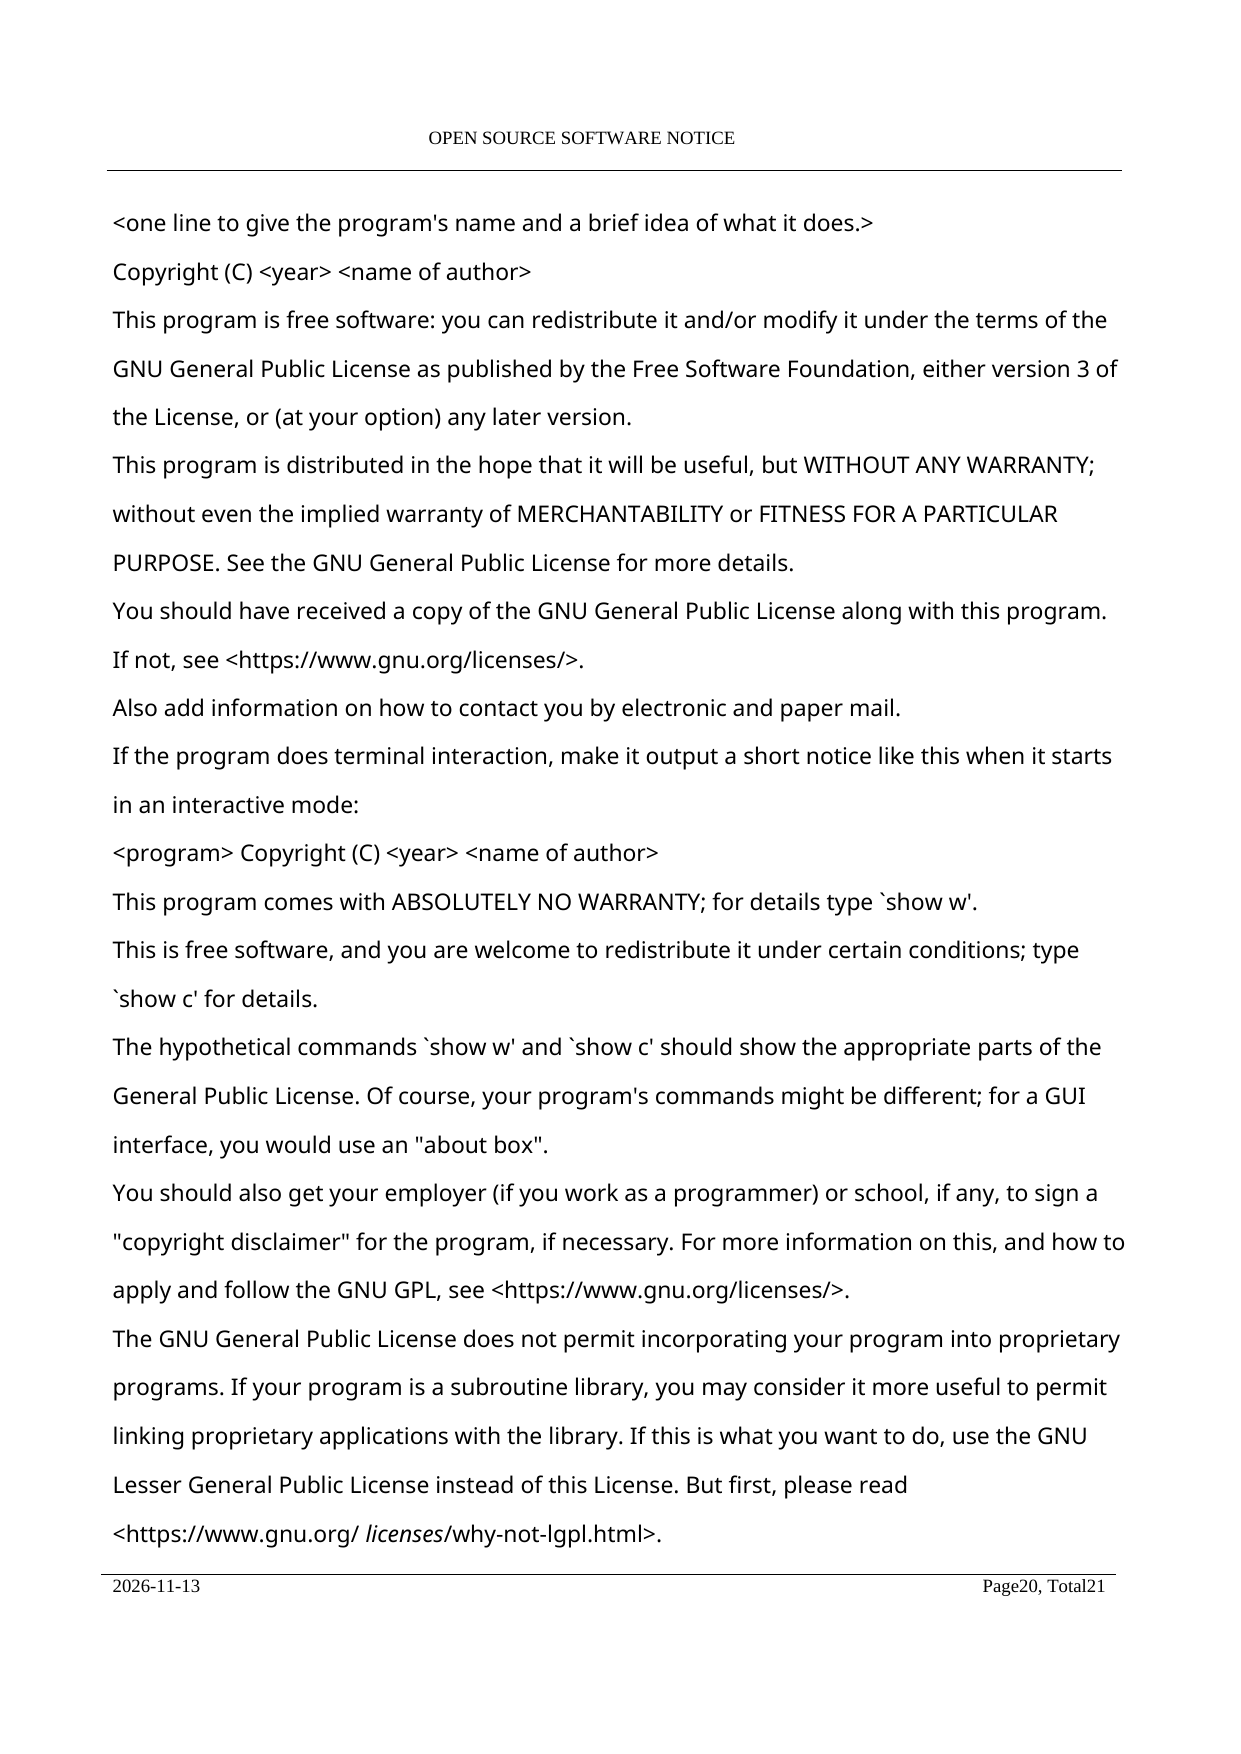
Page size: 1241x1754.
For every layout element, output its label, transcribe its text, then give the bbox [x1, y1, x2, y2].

text If the program does terminal interaction, make it output a short notice like this when it starts in an interactive mode: [112, 739, 1128, 821]
text You should also get your employer (if you work as a programmer) or school, if any, to sign a "copyright disclaimer" for the program, if necessary. For more information on this, and how to apply and follow the GNU GPL, see <https://www.gnu.org/licenses/>. [112, 1176, 1128, 1306]
text You should have received a copy of the GNU General Public License along with this program. If not, see <https://www.gnu.org/licenses/>. [112, 594, 1128, 676]
text The hypothetical commands `show w' and `show c' should show the appropriate parts of the General Public License. Of course, your program's commands might be different; for a GUI interface, you would use an "about box". [112, 1031, 1128, 1161]
text This program is distributed in the hope that it will be useful, but WITHOUT ANY WARRANTY; without even the implied warranty of MERCHANTABILITY or FITNESS FOR A PARTICULAR PURPOSE. See the GNU General Public License for more details. [112, 449, 1128, 579]
text <program> Copyright (C) <year> <name of author> This program comes with ABSOLUTELY NO WARRANTY; for details type `show w'. This is free software, and you are welcome to redistribute it under certain conditions; type `show c' for details. [112, 836, 1128, 1015]
text The GNU General Public License does not permit incorporating your program into proprietary programs. If your program is a subroutine library, you may consider it more useful to permit linking proprietary applications with the library. If this is what you want to do, use the GNU Lesser General Public License instead of this License. But first, please read <https://www.gnu.org/ licenses/why-not-lgpl.html>. [112, 1322, 1128, 1549]
text Also add information on how to contact you by electronic and paper mail. [112, 691, 1128, 724]
text This program is free software: you can redistribute it and/or modify it under the terms of the GNU General Public License as published by the Free Software Foundation, either version 3 of the License, or (at your option) any later version. [112, 303, 1128, 433]
text <one line to give the program's name and a brief idea of what it does.> Copyright (C) <year> <name of author> [112, 206, 1128, 288]
